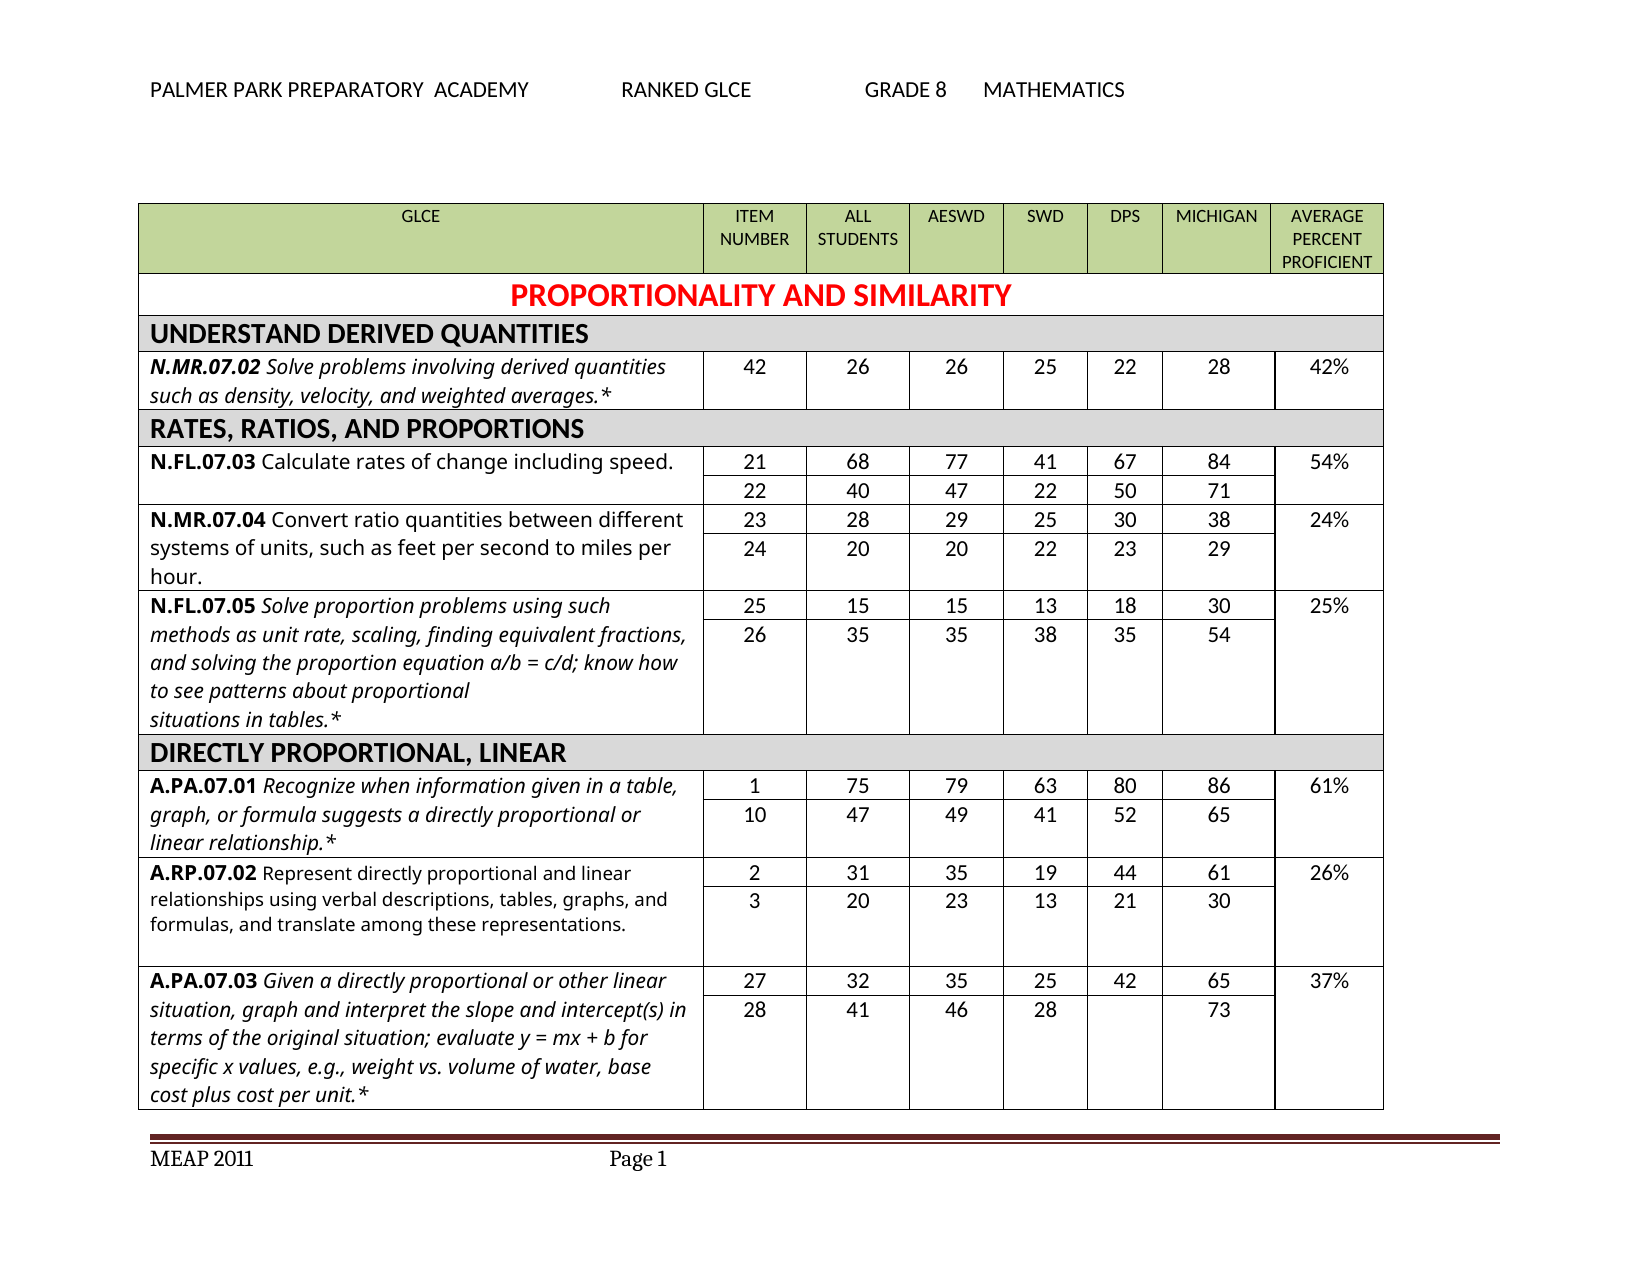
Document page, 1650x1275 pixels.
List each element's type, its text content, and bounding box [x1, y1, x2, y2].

table_cell 86 [1163, 771, 1274, 799]
table_cell 40 [807, 476, 909, 504]
table_cell 27 [704, 967, 806, 994]
table_cell 67 [1088, 447, 1162, 475]
table_cell 15 [807, 591, 909, 619]
table_header MICHIGAN [1163, 204, 1270, 273]
table_cell 18 [1088, 591, 1162, 619]
table_cell N.FL.07.05 Solve proportion problems using such methods as unit rate, scaling, finding equivalent fractions, and solving the proportion equation a/b = c/d; know how to see patterns about proportional situations in tables.* [139, 591, 703, 733]
table_cell UNDERSTAND DERIVED QUANTITIES [139, 316, 1383, 351]
table_cell N.MR.07.02 Solve problems involving derived quantities such as density, velocity, and weighted averages.* [139, 352, 703, 409]
table_cell [1088, 996, 1162, 1109]
table_cell 80 [1088, 771, 1162, 799]
table_cell 42 [1088, 967, 1162, 994]
table_header DPS [1088, 204, 1162, 273]
table_cell 35 [910, 858, 1003, 886]
table_cell 29 [1163, 534, 1274, 590]
table_cell 26 [807, 352, 909, 409]
table_cell 20 [807, 887, 909, 966]
table_cell 30 [1163, 887, 1274, 966]
table_cell 28 [807, 505, 909, 533]
table_cell DIRECTLY PROPORTIONAL, LINEAR [139, 735, 1383, 770]
table_cell 79 [910, 771, 1003, 799]
table_cell 25% [1276, 591, 1383, 733]
table_cell 35 [910, 620, 1003, 733]
table_cell 65 [1163, 967, 1274, 994]
table_cell N.MR.07.04 Convert ratio quantities between different systems of units, such as feet per second to miles per hour. [139, 505, 703, 590]
table_cell 13 [1004, 887, 1087, 966]
table_cell 38 [1004, 620, 1087, 733]
table_cell 13 [1004, 591, 1087, 619]
table_cell 23 [910, 887, 1003, 966]
table_cell 63 [1004, 771, 1087, 799]
table_cell 21 [704, 447, 806, 475]
table_header AESWD [910, 204, 1003, 273]
table_cell 20 [807, 534, 909, 590]
table_cell 41 [1004, 447, 1087, 475]
table_cell 41 [1004, 800, 1087, 857]
table_cell 31 [807, 858, 909, 886]
table_cell 25 [1004, 967, 1087, 994]
table_cell 32 [807, 967, 909, 994]
table_cell 28 [1163, 352, 1274, 409]
table_cell 49 [910, 800, 1003, 857]
table_cell 73 [1163, 996, 1274, 1109]
table_cell PROPORTIONALITY AND SIMILARITY [139, 274, 1383, 314]
table_cell 26 [704, 620, 806, 733]
table_cell 52 [1088, 800, 1162, 857]
table_cell A.PA.07.03 Given a directly proportional or other linear situation, graph and interpret the slope and intercept(s) in terms of the original situation; evaluate y = mx + b for specific x values, e.g., weight vs. volume of water, base cost plus cost per unit.* [139, 967, 703, 1109]
table_cell 75 [807, 771, 909, 799]
table_cell 25 [1004, 352, 1087, 409]
table_cell 22 [1004, 476, 1087, 504]
table_header ITEM NUMBER [704, 204, 806, 273]
table_cell 84 [1163, 447, 1274, 475]
table_cell 35 [910, 967, 1003, 994]
table_cell 22 [1088, 352, 1162, 409]
table_cell 61 [1163, 858, 1274, 886]
table_cell 41 [807, 996, 909, 1109]
table_cell 15 [910, 591, 1003, 619]
table_cell 44 [1088, 858, 1162, 886]
table_cell A.RP.07.02 Represent directly proportional and linear relationships using verbal descriptions, tables, graphs, and formulas, and translate among these representations. [139, 858, 703, 966]
table_cell 24% [1276, 505, 1383, 590]
table_cell 47 [807, 800, 909, 857]
table_cell 25 [704, 591, 806, 619]
table_cell 54 [1163, 620, 1274, 733]
table_cell 50 [1088, 476, 1162, 504]
table_cell 71 [1163, 476, 1274, 504]
table_cell 19 [1004, 858, 1087, 886]
table_cell 35 [1088, 620, 1162, 733]
table_cell 77 [910, 447, 1003, 475]
table_cell 29 [910, 505, 1003, 533]
table_cell 24 [704, 534, 806, 590]
table_cell 10 [704, 800, 806, 857]
table_cell 30 [1088, 505, 1162, 533]
table_cell 28 [1004, 996, 1087, 1109]
table_cell 30 [1163, 591, 1274, 619]
table_cell 2 [704, 858, 806, 886]
table_cell 22 [1004, 534, 1087, 590]
table_cell 26 [910, 352, 1003, 409]
table_cell 1 [704, 771, 806, 799]
table_cell 42% [1276, 352, 1383, 409]
table_cell 54% [1276, 447, 1383, 504]
table_cell A.PA.07.01 Recognize when information given in a table, graph, or formula suggests a directly proportional or linear relationship.* [139, 771, 703, 857]
table_cell 21 [1088, 887, 1162, 966]
table_cell 23 [704, 505, 806, 533]
table_cell N.FL.07.03 Calculate rates of change including speed. [139, 447, 703, 504]
table_cell 38 [1163, 505, 1274, 533]
table_cell 61% [1276, 771, 1383, 857]
table_cell 28 [704, 996, 806, 1109]
table_cell 20 [910, 534, 1003, 590]
table_header ALL STUDENTS [807, 204, 909, 273]
table_cell 25 [1004, 505, 1087, 533]
table_cell 22 [704, 476, 806, 504]
table_cell RATES, RATIOS, AND PROPORTIONS [139, 410, 1383, 446]
table_cell 35 [807, 620, 909, 733]
table_cell 3 [704, 887, 806, 966]
table_cell 37% [1276, 967, 1383, 1109]
table_cell 65 [1163, 800, 1274, 857]
table_cell 26% [1276, 858, 1383, 966]
table_cell 42 [704, 352, 806, 409]
table_header AVERAGE PERCENT PROFICIENT [1271, 204, 1383, 273]
table_cell 23 [1088, 534, 1162, 590]
table_header SWD [1004, 204, 1087, 273]
table_cell 68 [807, 447, 909, 475]
table_cell 47 [910, 476, 1003, 504]
table_cell 46 [910, 996, 1003, 1109]
table_header GLCE [139, 204, 703, 273]
